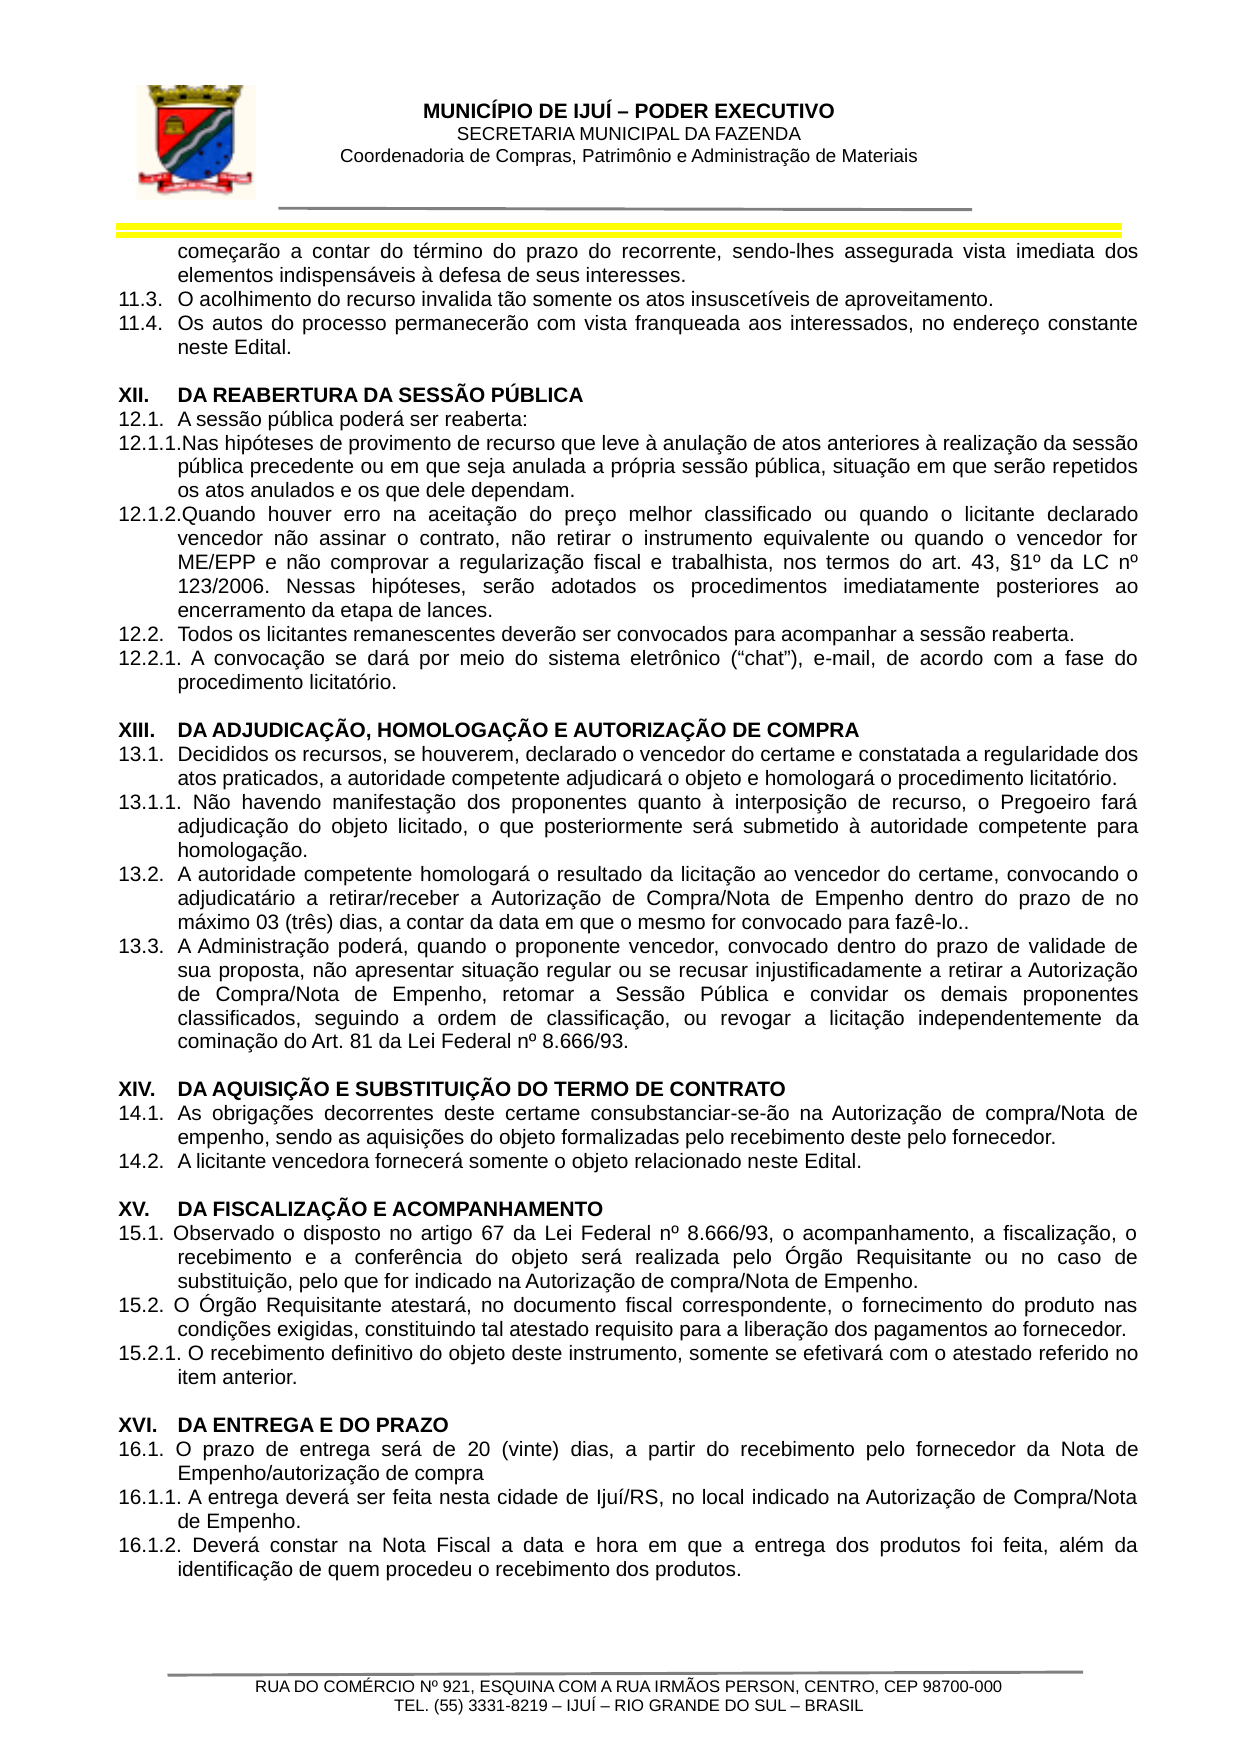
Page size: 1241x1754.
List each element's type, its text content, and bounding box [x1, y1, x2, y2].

text 15.2.1. O recebimento definitivo do objeto deste instrumento, somente se efetivará com o atestado referido no item anterior. [118, 1341, 1139, 1389]
text 16.1. O prazo de entrega será de 20 (vinte) dias, a partir do recebimento pelo fornecedor da Nota de Empenho/autorização de compra [118, 1437, 1139, 1484]
text XIII. DA ADJUDICAÇÃO, HOMOLOGAÇÃO E AUTORIZAÇÃO DE COMPRA [118, 718, 1139, 742]
text XII. DA REABERTURA DA SESSÃO PÚBLICA [118, 382, 1139, 406]
text 14.2. A licitante vencedora fornecerá somente o objeto relacionado neste Edital. [118, 1149, 1139, 1173]
text 16.1.1. A entrega deverá ser feita nesta cidade de Ijuí/RS, no local indicado na Autorização de Compra/Nota de Empenho. [118, 1484, 1139, 1532]
text 15.1. Observado o disposto no artigo 67 da Lei Federal nº 8.666/93, o acompanhamento, a fiscalização, o recebimento e a conferência do objeto será realizada pelo Órgão Requisitante ou no caso de substituição, pelo que for indicado na Autorização de compra/Nota de Empenho. [118, 1221, 1139, 1293]
text 14.1. As obrigações decorrentes deste certame consubstanciar-se-ão na Autorização de compra/Nota de empenho, sendo as aquisições do objeto formalizadas pelo recebimento deste pelo fornecedor. [118, 1101, 1139, 1149]
text 12.1.1.Nas hipóteses de provimento de recurso que leve à anulação de atos anteriores à realização da sessão pública precedente ou em que seja anulada a própria sessão pública, situação em que serão repetidos os atos anulados e os que dele dependam. [118, 430, 1139, 502]
text 12.2.1. A convocação se dará por meio do sistema eletrônico (“chat”), e-mail, de acordo com a fase do procedimento licitatório. [118, 646, 1139, 694]
picture [135, 85, 256, 202]
text 13.3. A Administração poderá, quando o proponente vencedor, convocado dentro do prazo de validade de sua proposta, não apresentar situação regular ou se recusar injustificadamente a retirar a Autorização de Compra/Nota de Empenho, retomar a Sessão Pública e convidar os demais proponentes classificados, seguindo a ordem de classificação, ou revogar a licitação independentemente da cominação do Art. 81 da Lei Federal nº 8.666/93. [118, 933, 1139, 1053]
text 11.3. O acolhimento do recurso invalida tão somente os atos insuscetíveis de aproveitamento. [118, 287, 1139, 311]
text XVI. DA ENTREGA E DO PRAZO [118, 1413, 1139, 1437]
text 13.1. Decididos os recursos, se houverem, declarado o vencedor do certame e constatada a regularidade dos atos praticados, a autoridade competente adjudicará o objeto e homologará o procedimento licitatório. [118, 742, 1139, 790]
text 12.2. Todos os licitantes remanescentes deverão ser convocados para acompanhar a sessão reaberta. [118, 622, 1139, 646]
text 13.2. A autoridade competente homologará o resultado da licitação ao vencedor do certame, convocando o adjudicatário a retirar/receber a Autorização de Compra/Nota de Empenho dentro do prazo de no máximo 03 (três) dias, a contar da data em que o mesmo for convocado para fazê-lo.. [118, 862, 1139, 933]
text 15.2. O Órgão Requisitante atestará, no documento fiscal correspondente, o fornecimento do produto nas condições exigidas, constituindo tal atestado requisito para a liberação dos pagamentos ao fornecedor. [118, 1293, 1139, 1341]
text 12.1. A sessão pública poderá ser reaberta: [118, 406, 1139, 430]
text XV. DA FISCALIZAÇÃO E ACOMPANHAMENTO [118, 1197, 1139, 1221]
text 11.4. Os autos do processo permanecerão com vista franqueada aos interessados, no endereço constante neste Edital. [118, 311, 1139, 358]
text 16.1.2. Deverá constar na Nota Fiscal a data e hora em que a entrega dos produtos foi feita, além da identificação de quem procedeu o recebimento dos produtos. [118, 1532, 1139, 1580]
text 12.1.2.Quando houver erro na aceitação do preço melhor classificado ou quando o licitante declarado vencedor não assinar o contrato, não retirar o instrumento equivalente ou quando o vencedor for ME/EPP e não comprovar a regularização fiscal e trabalhista, nos termos do art. 43, §1º da LC nº 123/2006. Nessas hipóteses, serão adotados os procedimentos imediatamente posteriores ao encerramento da etapa de lances. [118, 502, 1139, 622]
text XIV. DA AQUISIÇÃO E SUBSTITUIÇÃO DO TERMO DE CONTRATO [118, 1077, 1139, 1101]
text 13.1.1. Não havendo manifestação dos proponentes quanto à interposição de recurso, o Pregoeiro fará adjudicação do objeto licitado, o que posteriormente será submetido à autoridade competente para homologação. [118, 790, 1139, 862]
